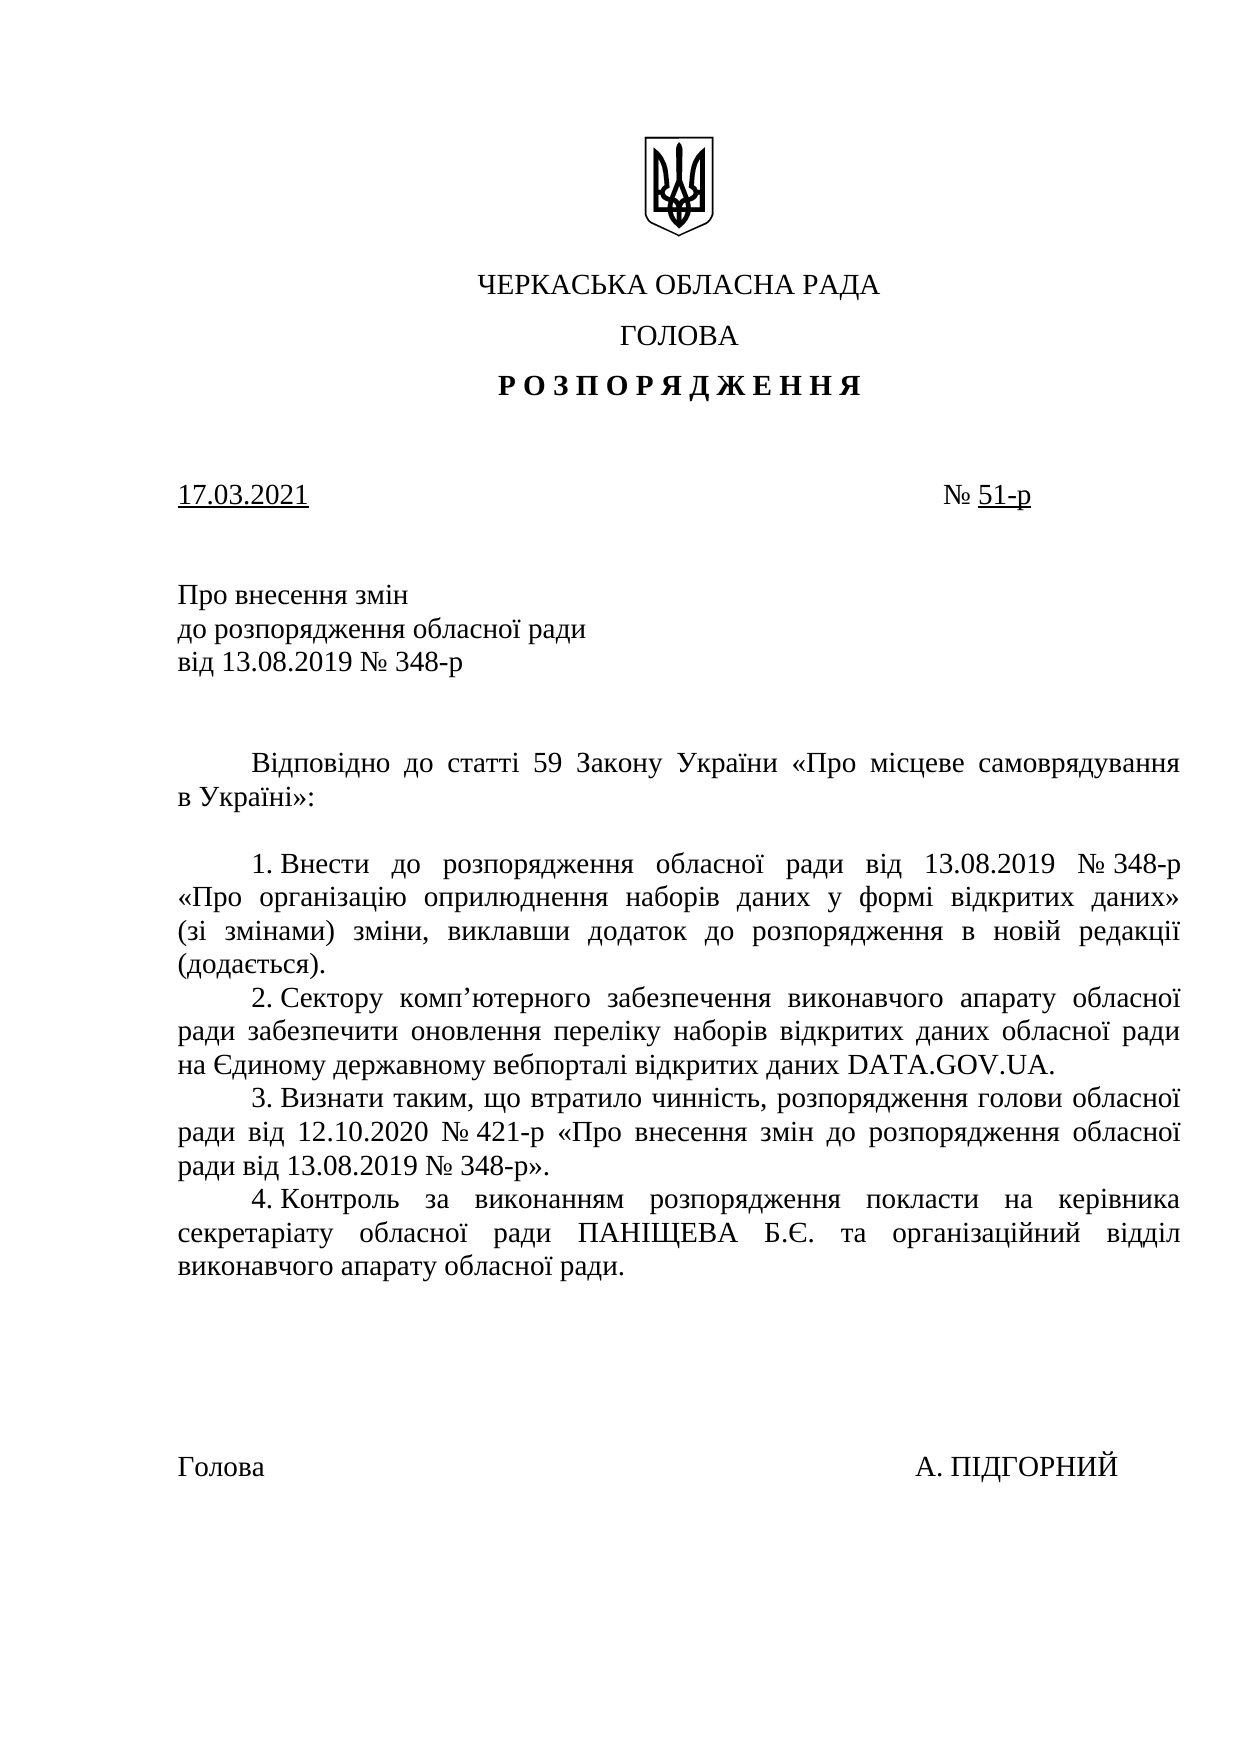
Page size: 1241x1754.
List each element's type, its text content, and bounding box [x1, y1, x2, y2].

text 1. Внести до розпорядження обласної ради від 13.08.2019 № 348-р «Про організацію оприлюднення наборів даних у формі відкритих даних» (зі змінами) зміни, виклавши додаток до розпорядження в новій редакції (додається). [177, 846, 1181, 980]
text до розпорядження обласної ради [177, 611, 1181, 644]
text Голова А. ПІДГОРНИЙ [177, 1449, 1181, 1483]
text 4. Контроль за виконанням розпорядження покласти на керівника секретаріату обласної ради ПАНІЩЕВА Б.Є. та організаційний відділ виконавчого апарату обласної ради. [177, 1181, 1181, 1282]
text 17.03.2021 № 51-р [177, 477, 1181, 510]
text Р О З П О Р Я Д Ж Е Н Н Я [177, 368, 1181, 401]
text 2. Сектору комп’ютерного забезпечення виконавчого апарату обласної ради забезпечити оновлення переліку наборів відкритих даних обласної ради на Єдиному державному вебпорталі відкритих даних DATA.GOV.UA. [177, 980, 1181, 1081]
text від 13.08.2019 № 348-р [177, 644, 1181, 678]
text ГОЛОВА [177, 318, 1181, 351]
text Відповідно до статті 59 Закону України «Про місцеве самоврядування в Україні»: [177, 745, 1181, 812]
picture [622, 118, 736, 255]
text ЧЕРКАСЬКА ОБЛАСНА РАДА [177, 267, 1181, 301]
text 3. Визнати таким, що втратило чинність, розпорядження голови обласної ради від 12.10.2020 № 421-р «Про внесення змін до розпорядження обласної ради від 13.08.2019 № 348-р». [177, 1081, 1181, 1181]
text Про внесення змін [177, 577, 1181, 611]
